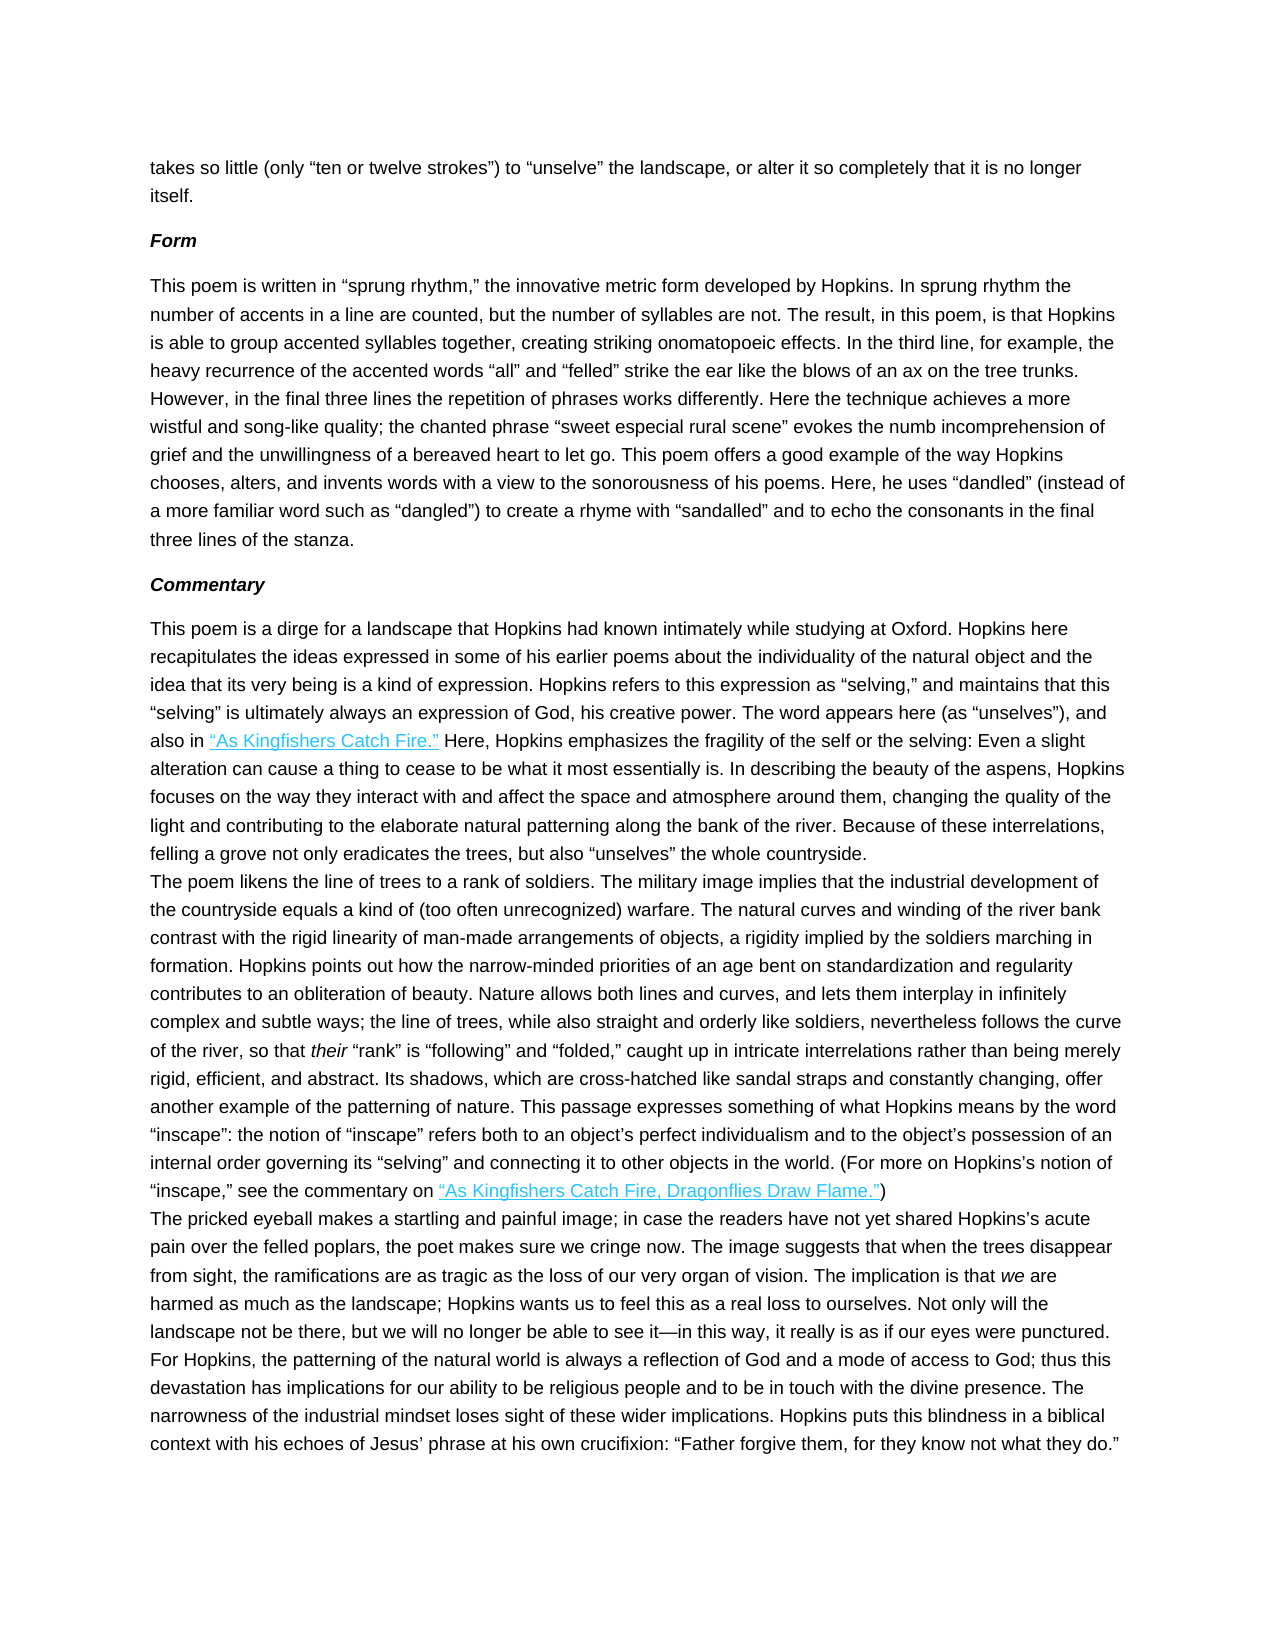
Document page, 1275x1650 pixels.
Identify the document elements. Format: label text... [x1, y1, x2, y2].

text The pricked eyeball makes a startling and painful image; in case the readers have not yet shared Hopkins’s acute pain over the felled poplars, the poet makes sure we cringe now. The image suggests that when the trees disappear from sight, the ramifications are as tragic as the loss of our very organ of vision. The implication is that we are harmed as much as the landscape; Hopkins wants us to feel this as a real loss to ourselves. Not only will the landscape not be there, but we will no longer be able to see it—in this way, it really is as if our eyes were punctured. For Hopkins, the patterning of the natural world is always a reflection of God and a mode of access to God; thus this devastation has implications for our ability to be religious people and to be in touch with the divine presence. The narrowness of the industrial mindset loses sight of these wider implications. Hopkins puts this blindness in a biblical context with his echoes of Jesus’ phrase at his own crucifixion: “Father forgive them, for they know not what they do.” [150, 1202, 1125, 1455]
subtitle Commentary [150, 567, 1125, 595]
text The poem likens the line of trees to a rank of soldiers. The military image implies that the industrial development of the countryside equals a kind of (too often unrecognized) warfare. The natural curves and winding of the river bank contrast with the rigid linearity of man-made arrangements of objects, a rigidity implied by the soldiers marching in formation. Hopkins points out how the narrow-minded priorities of an age bent on standardization and regularity contributes to an obliteration of beauty. Nature allows both lines and curves, and lets them interplay in infinitely complex and subtle ways; the line of trees, while also straight and orderly like soldiers, nevertheless follows the curve of the river, so that their “rank” is “following” and “folded,” caught up in intricate interrelations rather than being merely rigid, efficient, and abstract. Its shadows, which are cross-hatched like sandal straps and constantly changing, offer another example of the patterning of nature. This passage expresses something of what Hopkins means by the word “inscape”: the notion of “inscape” refers both to an object’s perfect individualism and to the object’s possession of an internal order governing its “selving” and connecting it to other objects in the world. (For more on Hopkins’s notion of “inscape,” see the commentary on “As Kingfishers Catch Fire, Dragonflies Draw Flame.”) [150, 864, 1125, 1202]
text This poem is written in “sprung rhythm,” the innovative metric form developed by Hopkins. In sprung rhythm the number of accents in a line are counted, but the number of syllables are not. The result, in this poem, is that Hopkins is able to group accented syllables together, creating striking onomatopoeic effects. In the third line, for example, the heavy recurrence of the accented words “all” and “felled” strike the ear like the blows of an ax on the tree trunks. However, in the final three lines the repetition of phrases works differently. Here the technique achieves a more wistful and song-like quality; the chanted phrase “sweet especial rural scene” evokes the numb incomprehension of grief and the unwillingness of a bereaved heart to let go. This poem offers a good example of the way Hopkins chooses, alters, and invents words with a view to the sonorousness of his poems. Here, he uses “dandled” (instead of a more familiar word such as “dangled”) to create a rhyme with “sandalled” and to echo the consonants in the final three lines of the stanza. [150, 269, 1125, 550]
subtitle Form [150, 223, 1125, 252]
text This poem is a dirge for a landscape that Hopkins had known intimately while studying at Oxford. Hopkins here recapitulates the ideas expressed in some of his earlier poems about the individuality of the natural object and the idea that its very being is a kind of expression. Hopkins refers to this expression as “selving,” and maintains that this “selving” is ultimately always an expression of God, his creative power. The word appears here (as “unselves”), and also in “As Kingfishers Catch Fire.” Here, Hopkins emphasizes the fragility of the self or the selving: Even a slight alteration can cause a thing to cease to be what it most essentially is. In describing the beauty of the aspens, Hopkins focuses on the way they interact with and affect the space and atmosphere around them, changing the quality of the light and contributing to the elaborate natural patterning along the bank of the river. Because of these interrelations, felling a grove not only eradicates the trees, but also “unselves” the whole countryside. [150, 611, 1125, 864]
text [150, 150, 1125, 206]
